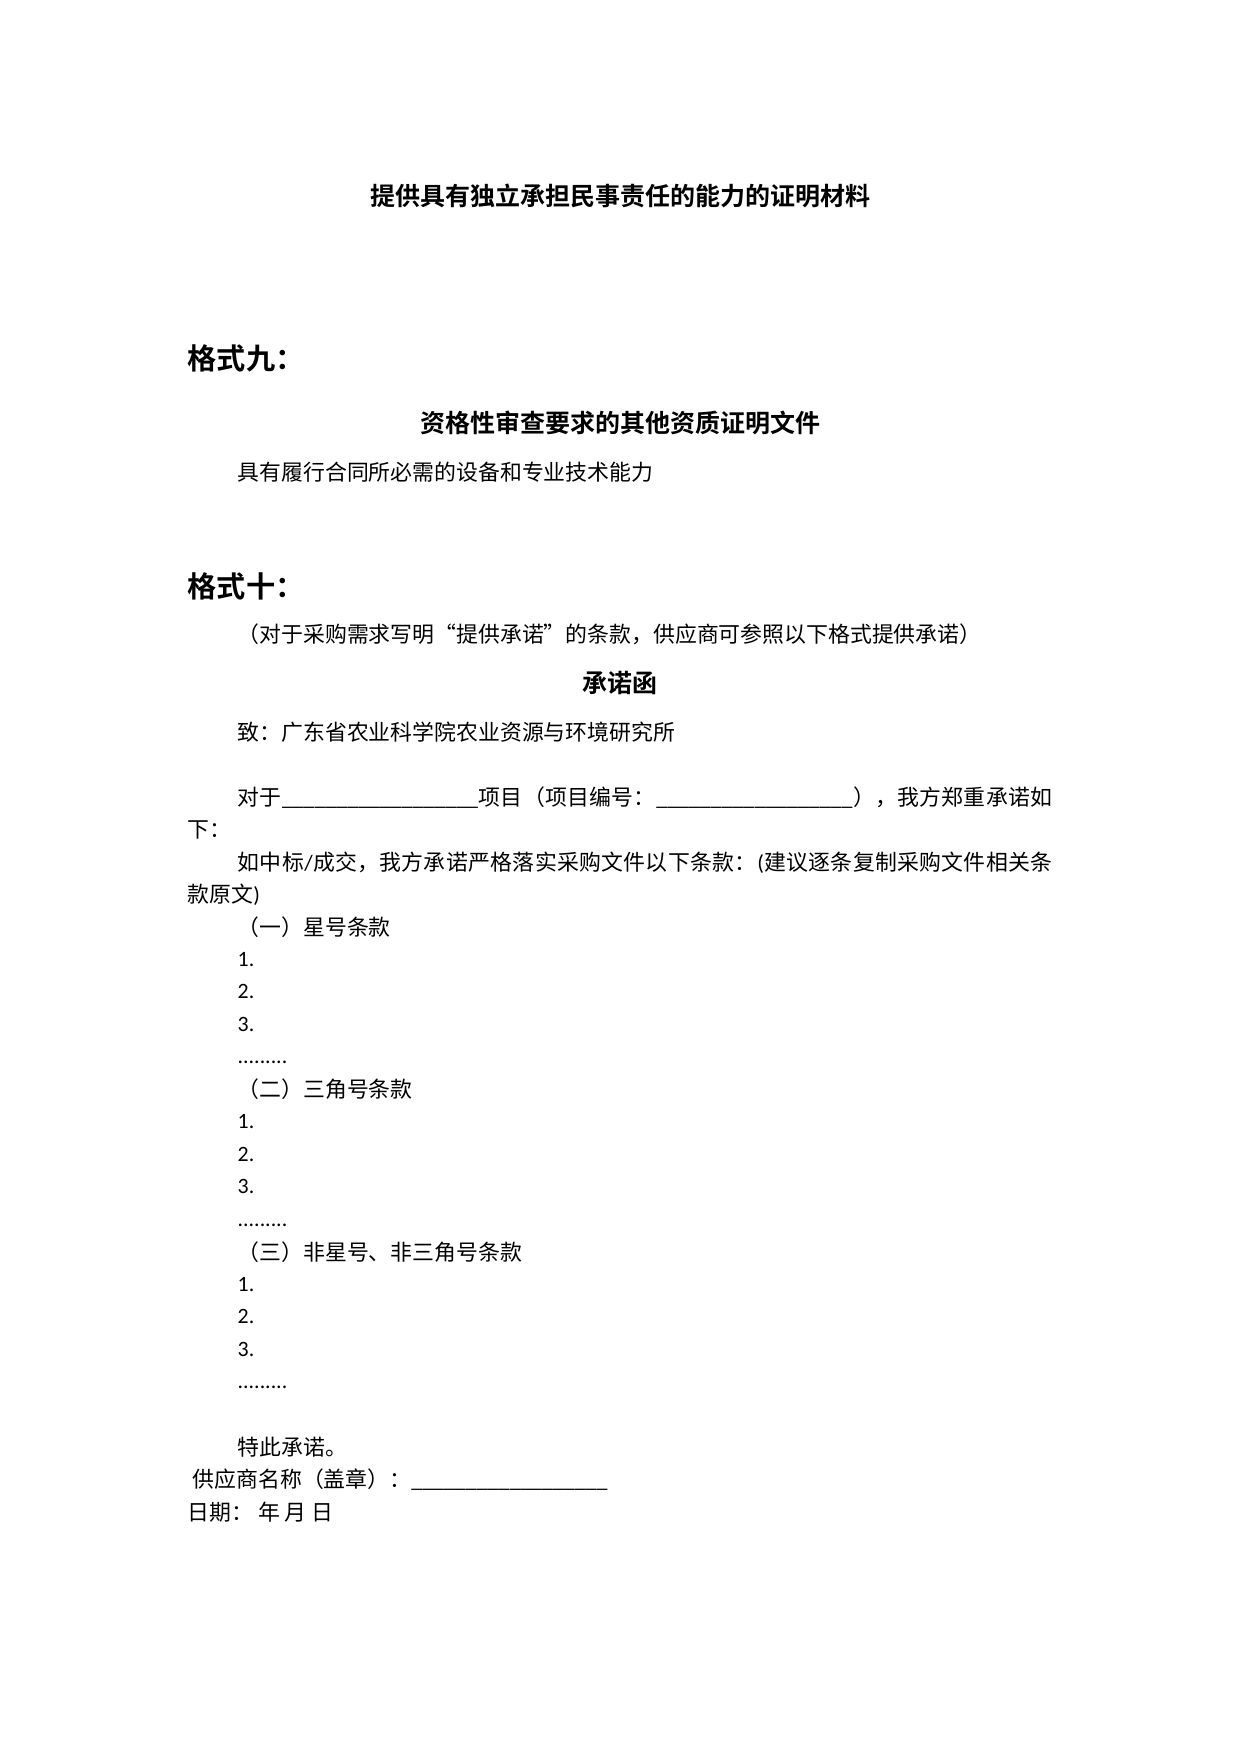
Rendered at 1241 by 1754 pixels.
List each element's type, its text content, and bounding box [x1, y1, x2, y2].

text 2. [187, 1137, 1053, 1169]
text 如中标/成交，我方承诺严格落实采购文件以下条款：(建议逐条复制采购文件相关条款原文) [187, 844, 1053, 909]
text （二）三角号条款 [187, 1072, 1053, 1104]
text 格式十： [187, 552, 1053, 617]
text 3. [187, 1169, 1053, 1202]
text 提供具有独立承担民事责任的能力的证明材料 [187, 162, 1053, 227]
text 具有履行合同所必需的设备和专业技术能力 [187, 454, 1053, 487]
text 1. [187, 1104, 1053, 1137]
text ......... [187, 1364, 1053, 1429]
text 承诺函 [187, 649, 1053, 714]
text 格式九： [187, 324, 1053, 389]
text 1. [187, 1267, 1053, 1299]
text ......... [187, 1039, 1053, 1072]
text 资格性审查要求的其他资质证明文件 [187, 389, 1053, 454]
text 1. [187, 942, 1053, 974]
text 供应商名称（盖章）：__________________ [187, 1462, 1053, 1494]
text ......... [187, 1202, 1053, 1234]
text （三）非星号、非三角号条款 [187, 1234, 1053, 1267]
text 3. [187, 1332, 1053, 1364]
text 日期： 年 月 日 [187, 1494, 1053, 1527]
text 对于__________________项目（项目编号：__________________），我方郑重承诺如下： [187, 779, 1053, 844]
text 3. [187, 1007, 1053, 1039]
text 特此承诺。 [187, 1429, 1053, 1462]
text 2. [187, 974, 1053, 1007]
text 2. [187, 1299, 1053, 1332]
text 致：广东省农业科学院农业资源与环境研究所 [187, 714, 1053, 779]
text （一）星号条款 [187, 909, 1053, 942]
text （对于采购需求写明“提供承诺”的条款，供应商可参照以下格式提供承诺） [187, 617, 1053, 649]
